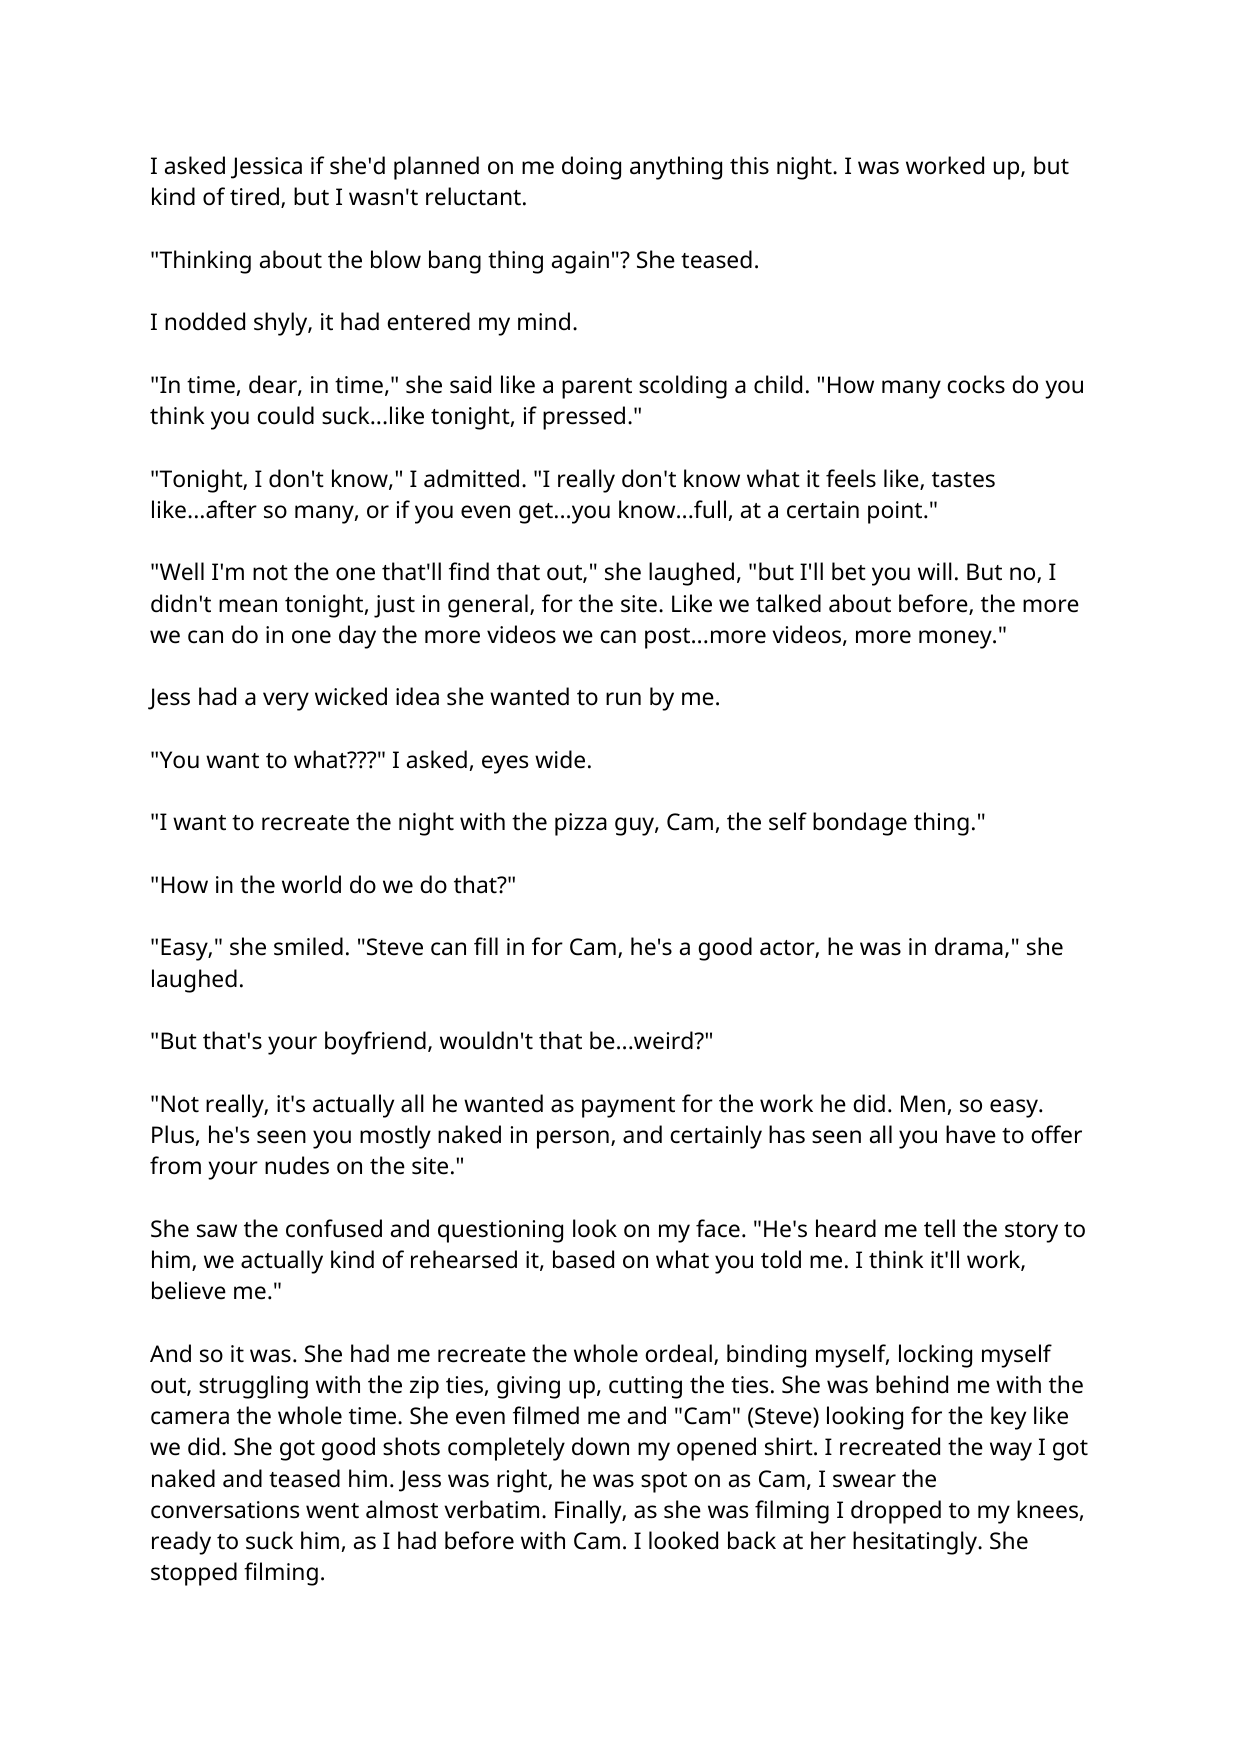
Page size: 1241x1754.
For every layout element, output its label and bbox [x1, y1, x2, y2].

text [150, 150, 1090, 1587]
